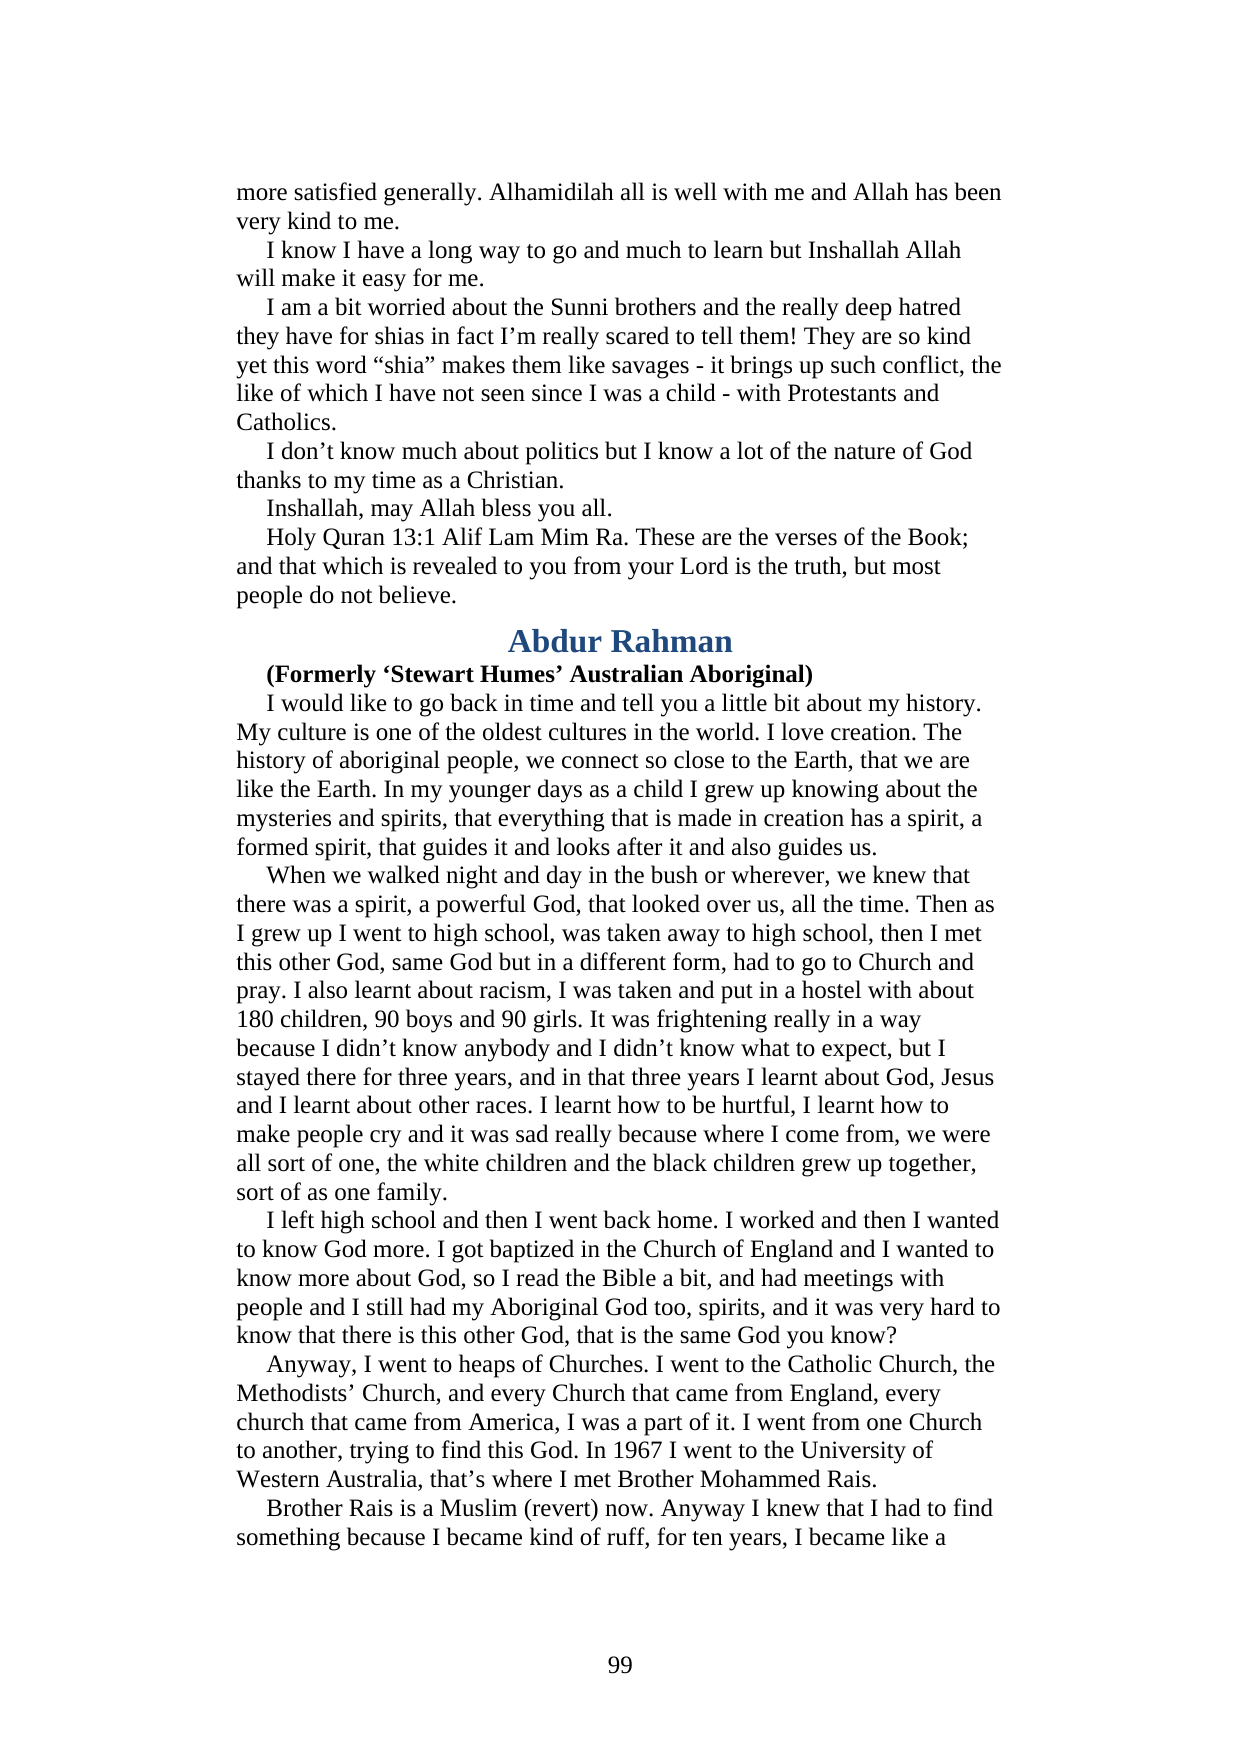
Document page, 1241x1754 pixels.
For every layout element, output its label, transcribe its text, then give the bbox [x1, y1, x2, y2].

text Inshallah, may Allah bless you all. [236, 493, 1004, 522]
text I don’t know much about politics but I know a lot of the nature of God thanks to my time as a Christian. [236, 436, 1004, 493]
text I left high school and then I went back home. I worked and then I wanted to know God more. I got baptized in the Church of England and I wanted to know more about God, so I read the Bible a bit, and had meetings with people and I still had my Aboriginal God too, spirits, and it was very hard to know that there is this other God, that is the same God you know? [236, 1206, 1004, 1349]
text I would like to go back in time and tell you a little bit about my history. My culture is one of the oldest cultures in the world. I love creation. The history of aboriginal people, we connect so close to the Earth, that we are like the Earth. In my younger days as a child I grew up knowing about the mysteries and spirits, that everything that is made in creation has a spirit, a formed spirit, that guides it and looks after it and also guides us. [236, 688, 1004, 861]
text I know I have a long way to go and much to learn but Inshallah Allah will make it easy for me. [236, 235, 1004, 292]
text Anyway, I went to heaps of Churches. I went to the Catholic Church, the Methodists’ Church, and every Church that came from England, every church that came from America, I was a part of it. I went from one Church to another, trying to find this God. In 1967 I went to the University of Western Australia, that’s where I met Brother Mohammed Rais. [236, 1349, 1004, 1493]
text I am a bit worried about the Sunni brothers and the really deep hatred they have for shias in fact I’m really scared to tell them! They are so kind yet this word “shia” makes them like savages - it brings up such conflict, the like of which I have not seen since I was a child - with Protestants and Catholics. [236, 292, 1004, 436]
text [236, 1493, 1004, 1551]
subtitle Abdur Rahman [236, 621, 1004, 659]
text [236, 177, 1004, 235]
text (Formerly ‘Stewart Humes’ Australian Aboriginal) [236, 659, 1004, 688]
text When we walked night and day in the bush or wherever, we knew that there was a spirit, a powerful God, that looked over us, all the time. Then as I grew up I went to high school, was taken away to high school, then I met this other God, same God but in a different form, had to go to Church and pray. I also learnt about racism, I was taken and put in a hostel with about 180 children, 90 boys and 90 girls. It was frightening really in a way because I didn’t know anybody and I didn’t know what to expect, but I stayed there for three years, and in that three years I learnt about God, Jesus and I learnt about other races. I learnt how to be hurtful, I learnt how to make people cry and it was sad really because where I come from, we were all sort of one, the white children and the black children grew up together, sort of as one family. [236, 861, 1004, 1206]
text Holy Quran 13:1 Alif Lam Mim Ra. These are the verses of the Book; and that which is revealed to you from your Lord is the truth, but most people do not believe. [236, 522, 1004, 608]
